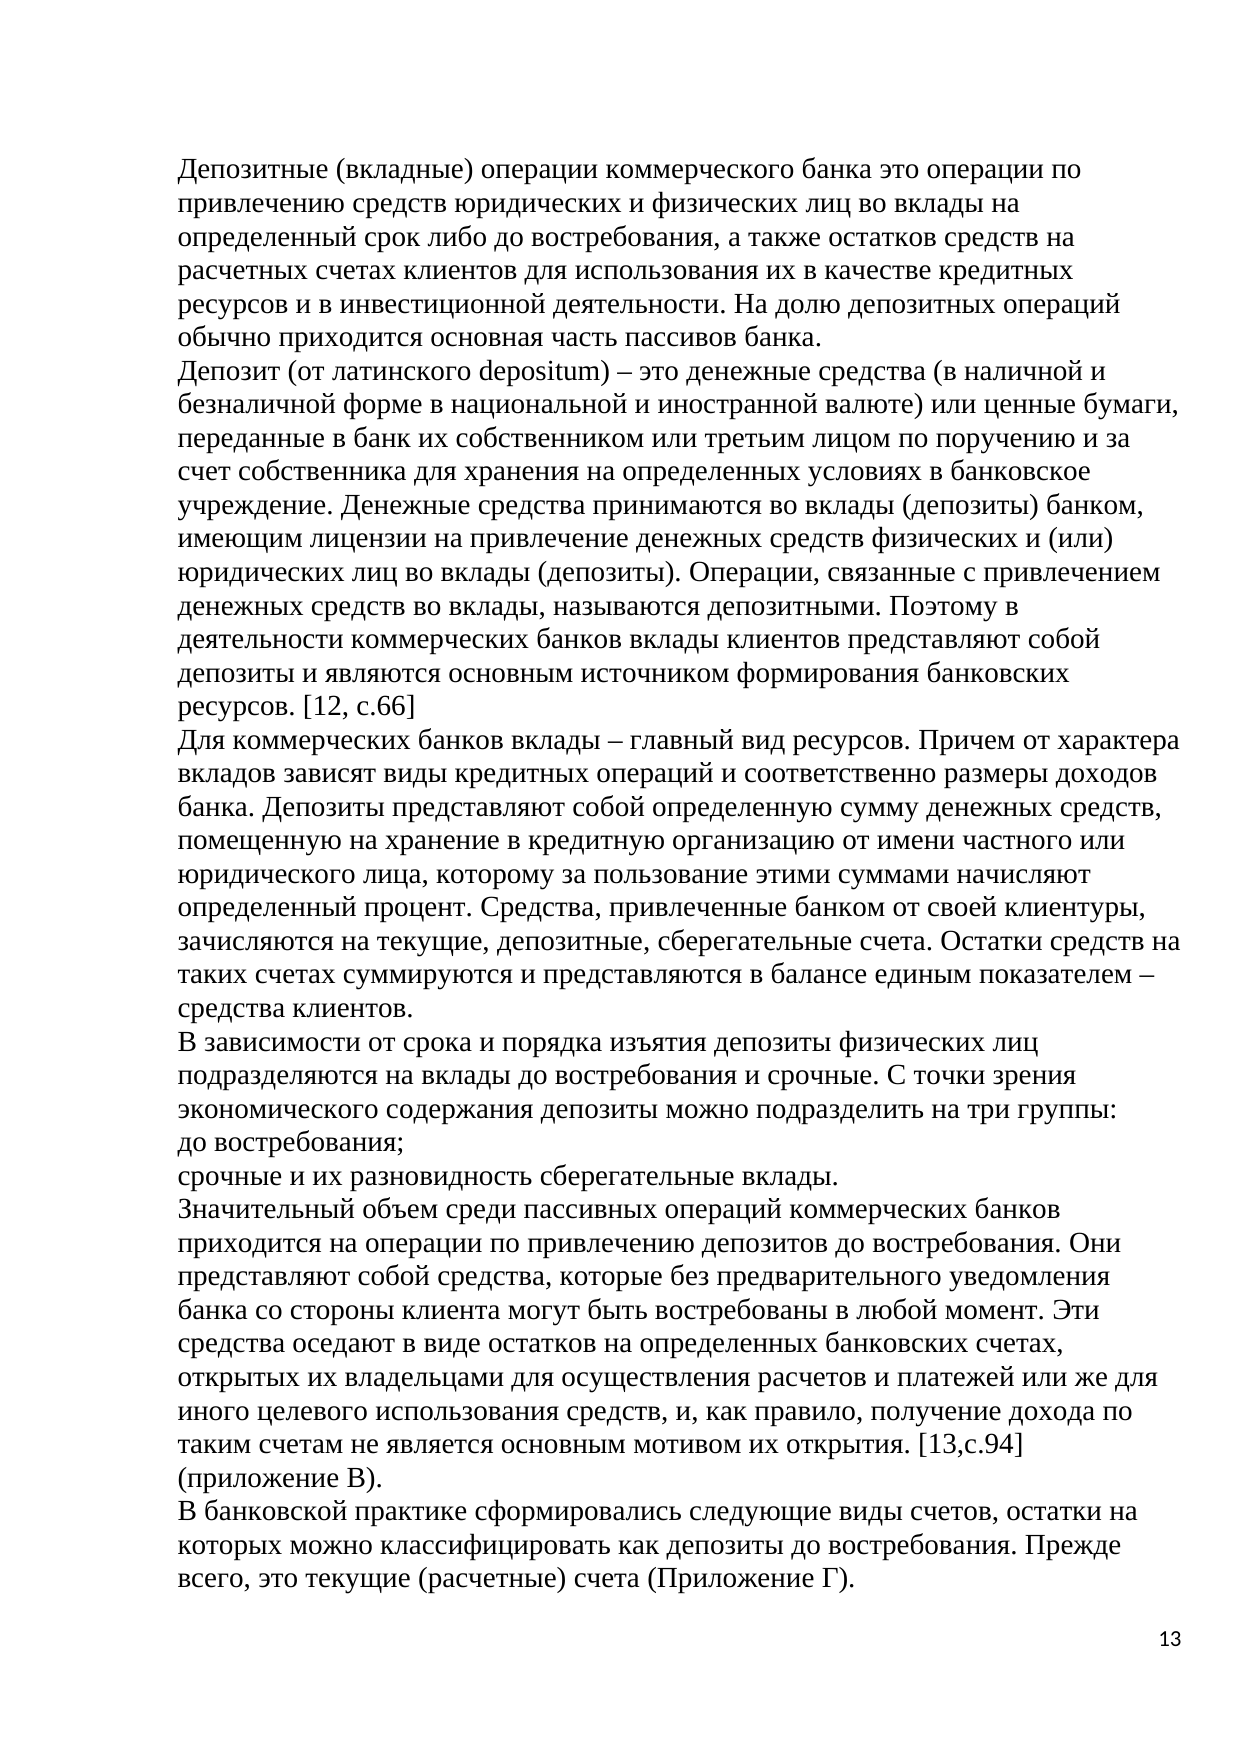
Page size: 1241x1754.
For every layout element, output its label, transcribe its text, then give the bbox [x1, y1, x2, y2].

text Для коммерческих банков вклады – главный вид ресурсов. Причем от характера вкладов зависят виды кредитных операций и соответственно размеры доходов банка. Депозиты представляют собой определенную сумму денежных средств, помещенную на хранение в кредитную организацию от имени частного или юридического лица, которому за пользование этими суммами начисляют определенный процент. Средства, привлеченные банком от своей клиентуры, зачисляются на текущие, депозитные, сберегательные счета. Остатки средств на таких счетах суммируются и представляются в балансе единым показателем – средства клиентов. [177, 722, 1181, 1024]
text Депозитные (вкладные) операции коммерческого банка это операции по привлечению средств юридических и физических лиц во вклады на определенный срок либо до востребования, а также остатков средств на расчетных счетах клиентов для использования их в качестве кредитных ресурсов и в инвестиционной деятельности. На долю депозитных операций обычно приходится основная часть пассивов банка. [177, 152, 1181, 353]
text В банковской практике сформировались следующие виды счетов, остатки на которых можно классифицировать как депозиты до востребования. Прежде всего, это текущие (расчетные) счета (Приложение Г). [177, 1493, 1181, 1594]
text срочные и их разновидность сберегательные вклады. [177, 1158, 1181, 1191]
text Значительный объем среди пассивных операций коммерческих банков приходится на операции по привлечению депозитов до востребования. Они представляют собой средства, которые без предварительного уведомления банка со стороны клиента могут быть востребованы в любой момент. Эти средства оседают в виде остатков на определенных банковских счетах, открытых их владельцами для осуществления расчетов и платежей или же для иного целевого использования средств, и, как правило, получение дохода по таким счетам не является основным мотивом их открытия. [13,с.94](приложение В). [177, 1191, 1181, 1493]
text до востребования; [177, 1124, 1181, 1158]
text Депозит (от латинского depositum) – это денежные средства (в наличной и безналичной форме в национальной и иностранной валюте) или ценные бумаги, переданные в банк их собственником или третьим лицом по поручению и за счет собственника для хранения на определенных условиях в банковское учреждение. Денежные средства принимаются во вклады (депозиты) банком, имеющим лицензии на привлечение денежных средств физических и (или) юридических лиц во вклады (депозиты). Операции, связанные с привлечением денежных средств во вклады, называются депозитными. Поэтому в деятельности коммерческих банков вклады клиентов представляют собой депозиты и являются основным источником формирования банковских ресурсов. [12, с.66] [177, 353, 1181, 722]
text В зависимости от срока и порядка изъятия депозиты физических лиц подразделяются на вклады до востребования и срочные. С точки зрения экономического содержания депозиты можно подразделить на три группы: [177, 1024, 1181, 1124]
